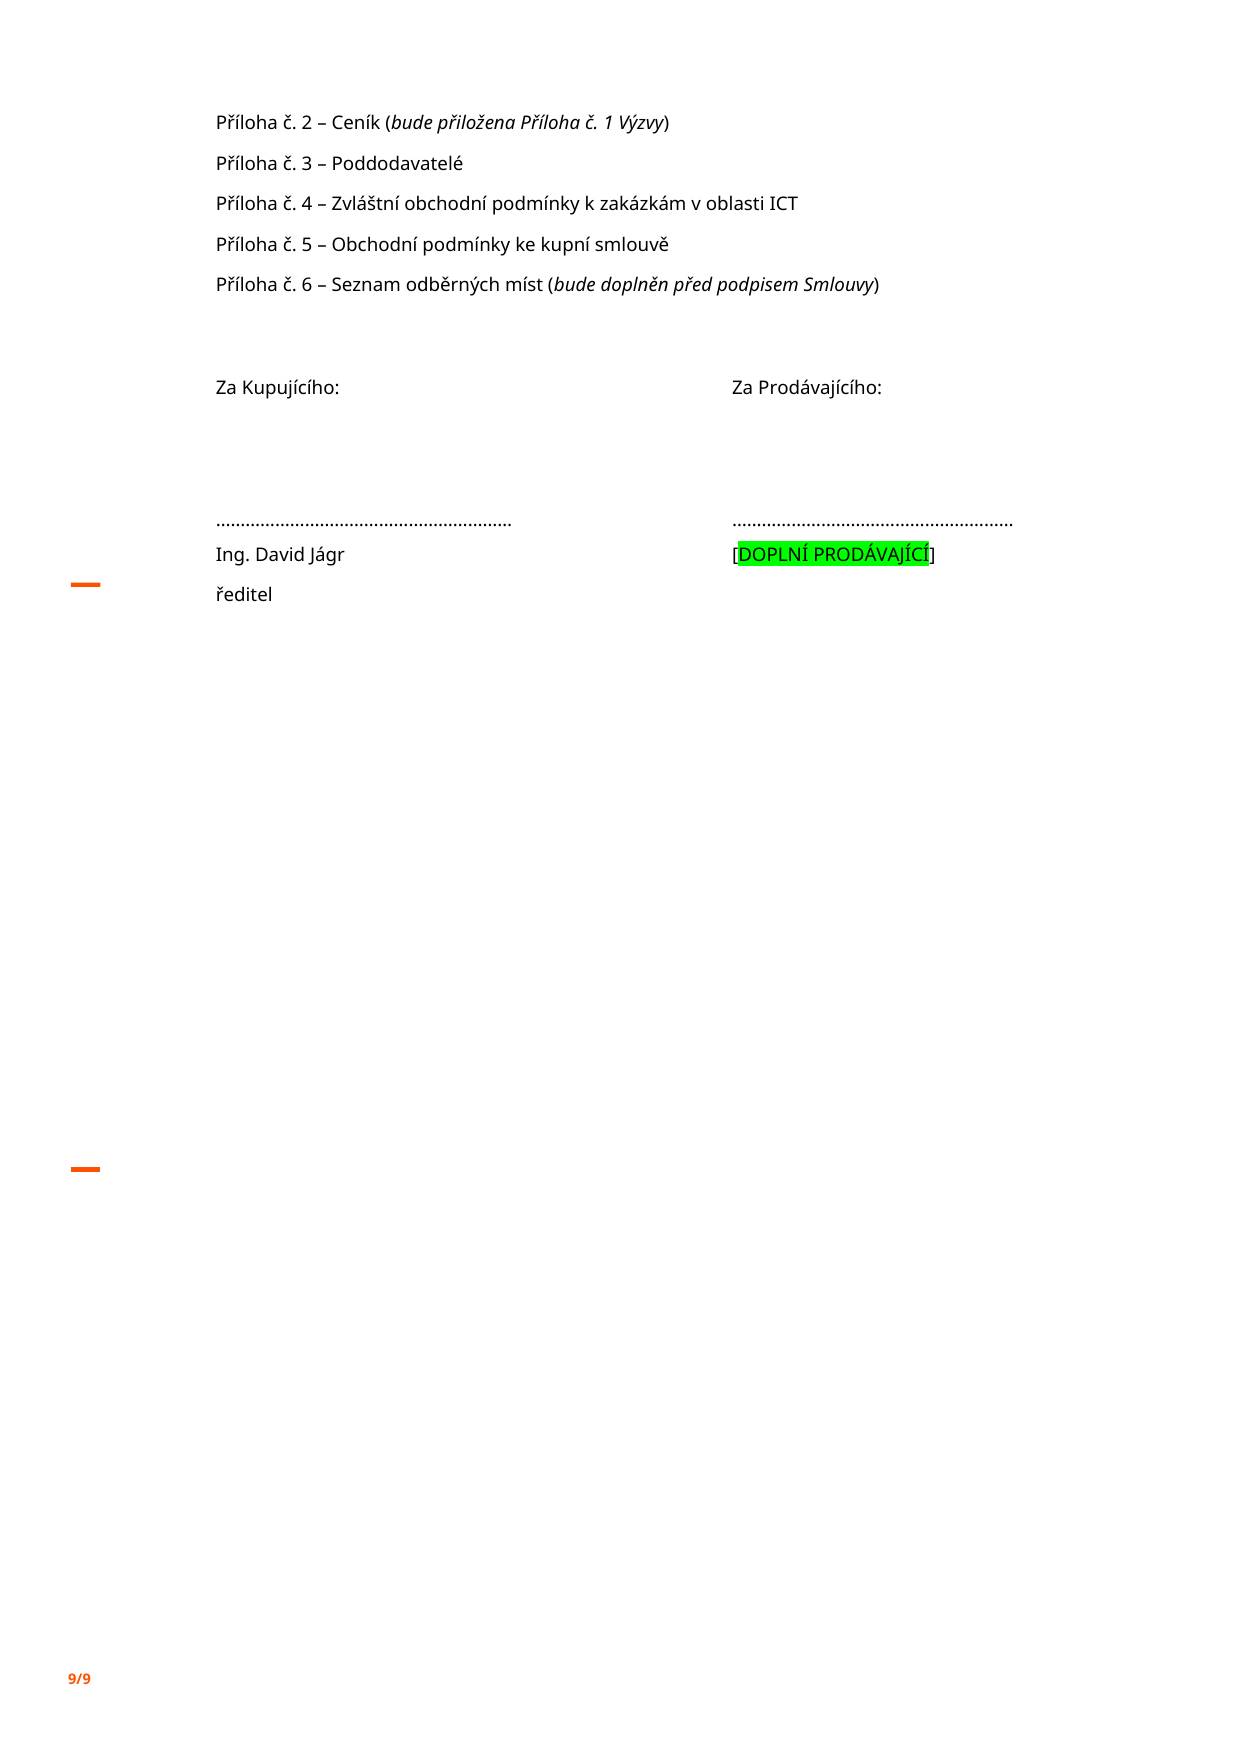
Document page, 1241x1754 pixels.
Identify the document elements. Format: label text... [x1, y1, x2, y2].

text Příloha č. 5 – Obchodní podmínky ke kupní smlouvě [216, 231, 1122, 256]
text Příloha č. 3 – Poddodavatelé [216, 150, 1122, 175]
text ředitel [216, 581, 1122, 607]
text Příloha č. 6 – Seznam odběrných míst (bude doplněn před podpisem Smlouvy) [216, 271, 1122, 297]
text Ing. David Jágr [DOPLNÍ PRODÁVAJÍCÍ] [216, 541, 738, 566]
text Za Kupujícího: Za Prodávajícího: [216, 374, 1122, 400]
text Příloha č. 2 – Ceník (bude přiložena Příloha č. 1 Výzvy) [216, 109, 1122, 135]
text …………………………………………………… ………………………………………………… [216, 507, 1122, 532]
text Příloha č. 4 – Zvláštní obchodní podmínky k zakázkám v oblasti ICT [216, 190, 1122, 216]
text Ing. David Jágr [DOPLNÍ PRODÁVAJÍCÍ] [929, 541, 1122, 566]
